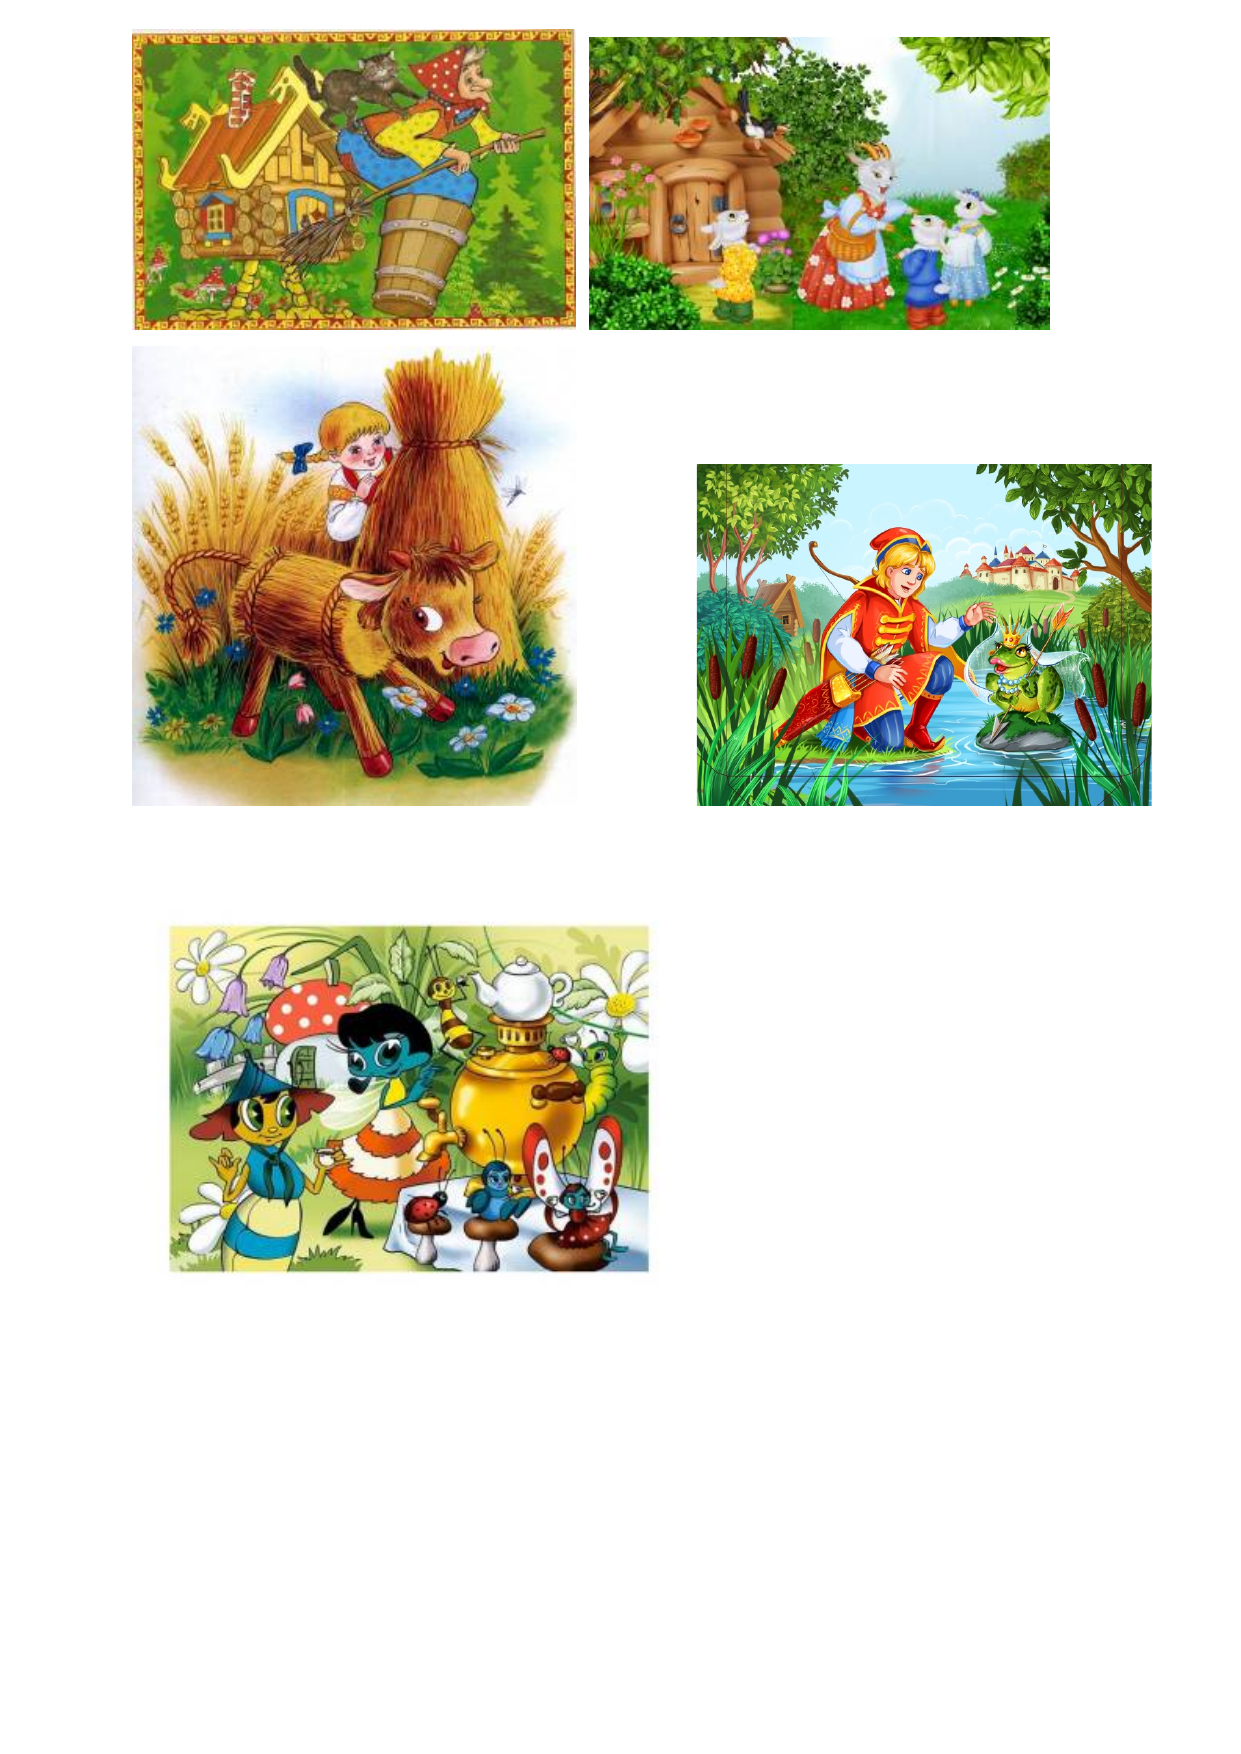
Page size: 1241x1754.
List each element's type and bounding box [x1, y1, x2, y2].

picture [696, 464, 1152, 806]
picture [132, 29, 576, 330]
picture [132, 822, 696, 1386]
picture [132, 346, 577, 806]
picture [589, 37, 1050, 330]
